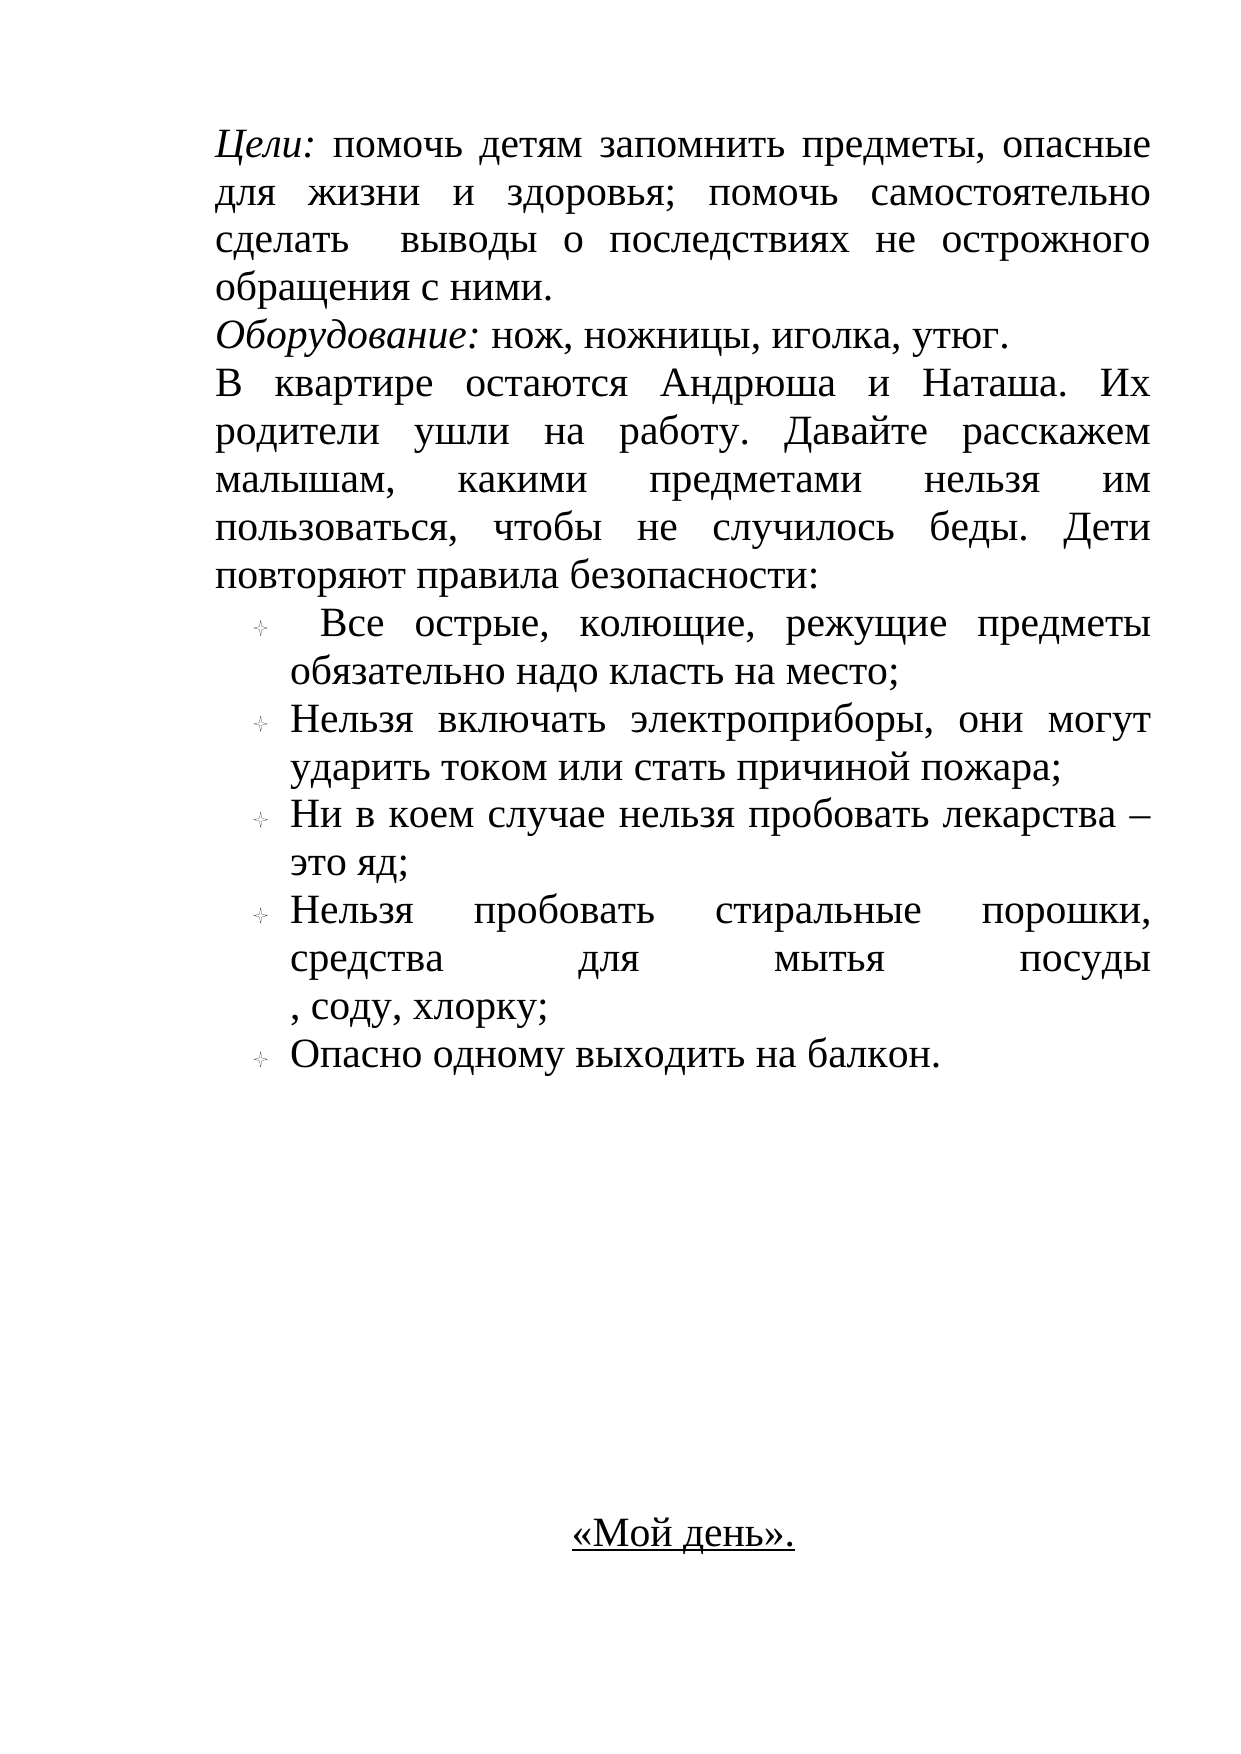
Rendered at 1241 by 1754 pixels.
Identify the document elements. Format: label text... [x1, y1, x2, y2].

text «Мой день». [215, 1508, 1152, 1556]
list Ни в коем случае нельзя пробовать лекарства – это яд; [252, 789, 1152, 885]
list Все острые, колющие, режущие предметы обязательно надо класть на место; [252, 597, 1152, 693]
text Оборудование: нож, ножницы, иголка, утюг. [215, 310, 1152, 358]
list Нельзя включать электроприборы, они могут ударить током или стать причиной пожара; [252, 693, 1152, 789]
text В квартире остаются Андрюша и Наташа. Их родители ушли на работу. Давайте расскажем малышам, какими предметами нельзя им пользоваться, чтобы не случилось беды. Дети повторяют правила безопасности: [215, 358, 1152, 597]
list Нельзя пробовать стиральные порошки, средства для мытья посуды , соду, хлорку; [252, 885, 1152, 1028]
list Опасно одному выходить на балкон. [252, 1028, 1152, 1076]
text Цели: помочь детям запомнить предметы, опасные для жизни и здоровья; помочь самостоятельно сделать выводы о последствиях не острожного обращения с ними. [215, 118, 1152, 310]
